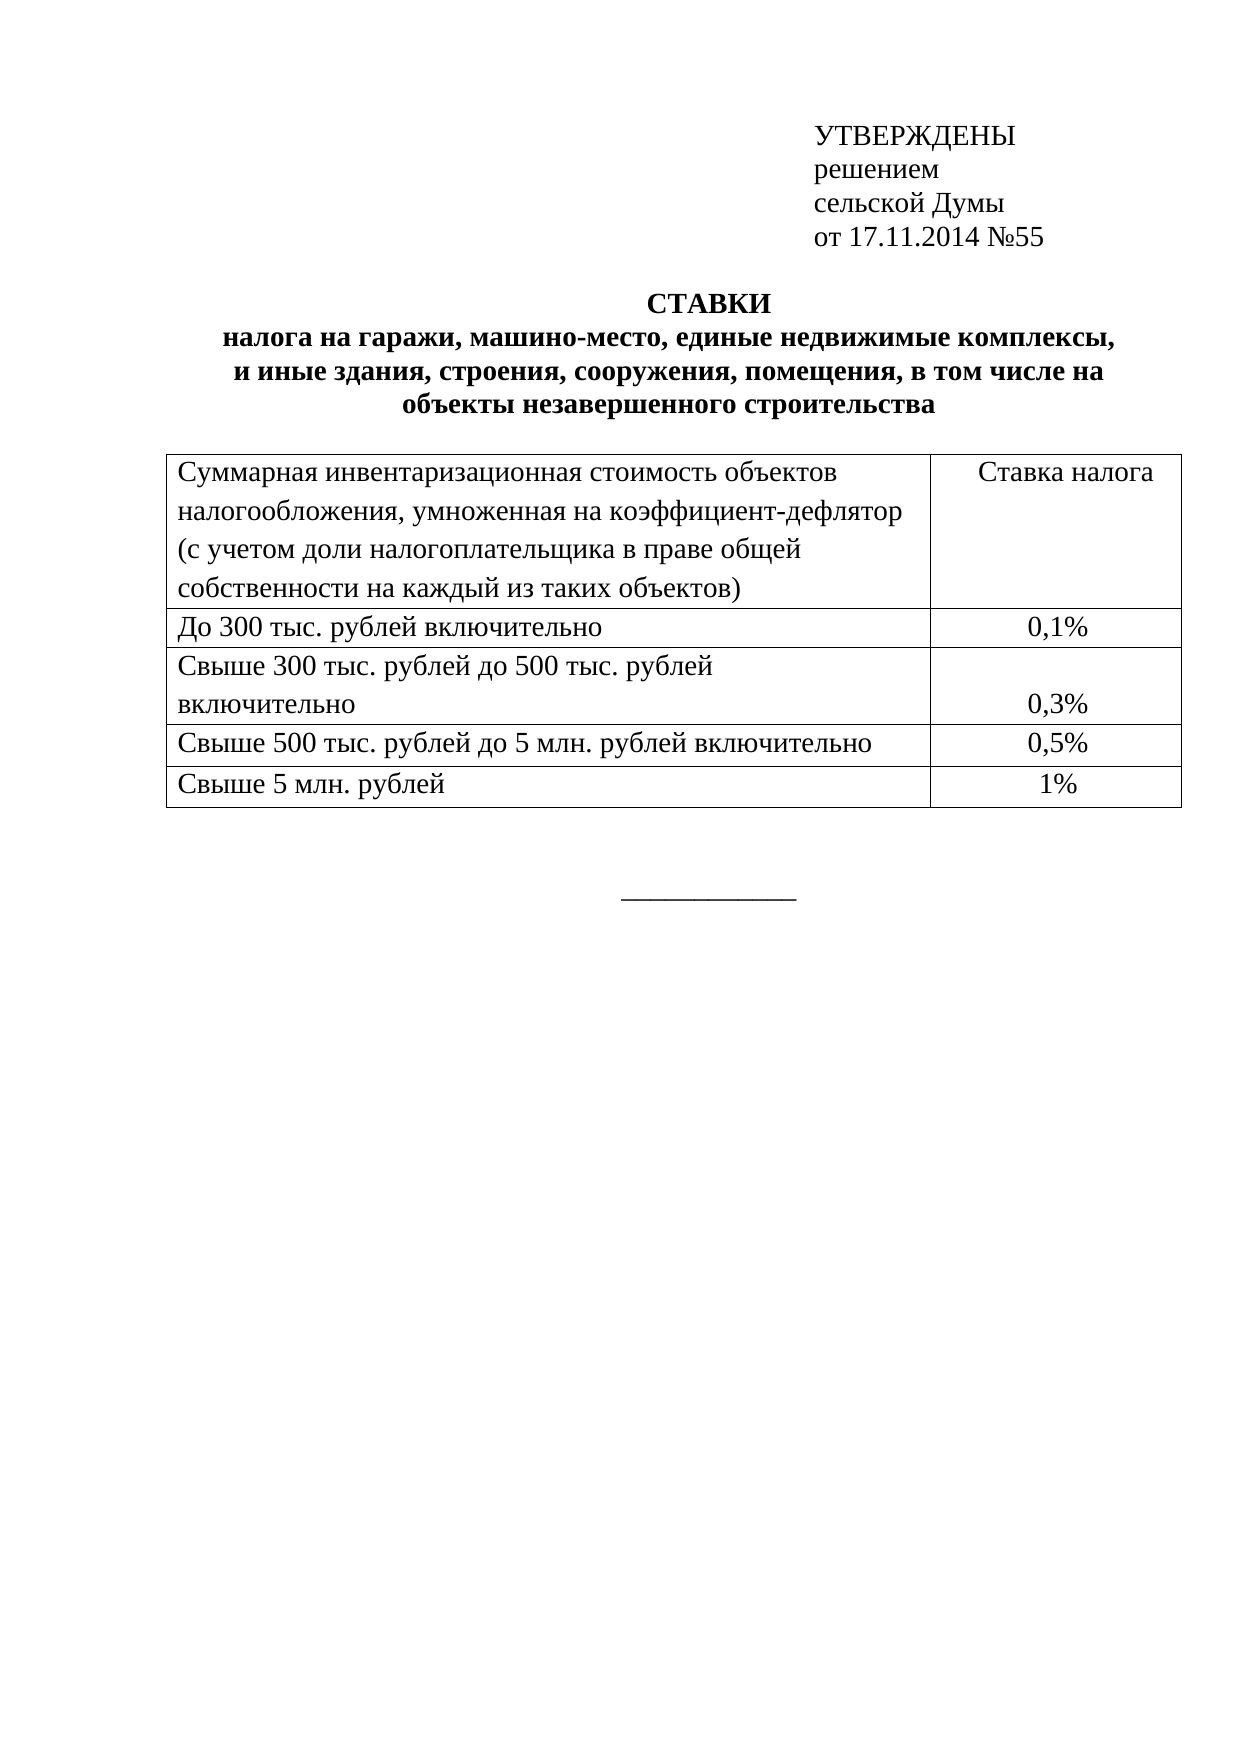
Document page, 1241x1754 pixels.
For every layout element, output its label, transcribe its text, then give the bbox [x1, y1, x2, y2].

table_cell Свыше 5 млн. рублей [167, 767, 930, 807]
text от 17.11.2014 №55 [177, 219, 1240, 252]
table_header Ставка налога [931, 455, 1181, 608]
text СТАВКИ [177, 286, 1240, 319]
text налога на гаражи, машино-место, единые недвижимые комплексы, [177, 319, 1160, 353]
table_header Суммарная инвентаризационная стоимость объектов налогообложения, умноженная на коэффициент-дефлятор (с учетом доли налогоплательщика в праве общей собственности на каждый из таких объектов) [167, 455, 930, 608]
table_cell Свыше 500 тыс. рублей до 5 млн. рублей включительно [167, 725, 930, 766]
table_cell До 300 тыс. рублей включительно [167, 609, 930, 647]
table_cell 0,3% [931, 648, 1181, 724]
table_cell 0,1% [931, 609, 1181, 647]
text решением [177, 152, 1240, 185]
text сельской Думы [177, 185, 1240, 219]
table_cell 0,5% [931, 725, 1181, 766]
text УТВЕРЖДЕНЫ [177, 118, 1240, 152]
table_cell 1% [931, 767, 1181, 807]
text ____________ [177, 870, 1240, 904]
table_cell Свыше 300 тыс. рублей до 500 тыс. рублей включительно [167, 648, 930, 724]
text и иные здания, строения, сооружения, помещения, в том числе на объекты незавершенного строительства [177, 353, 1160, 420]
